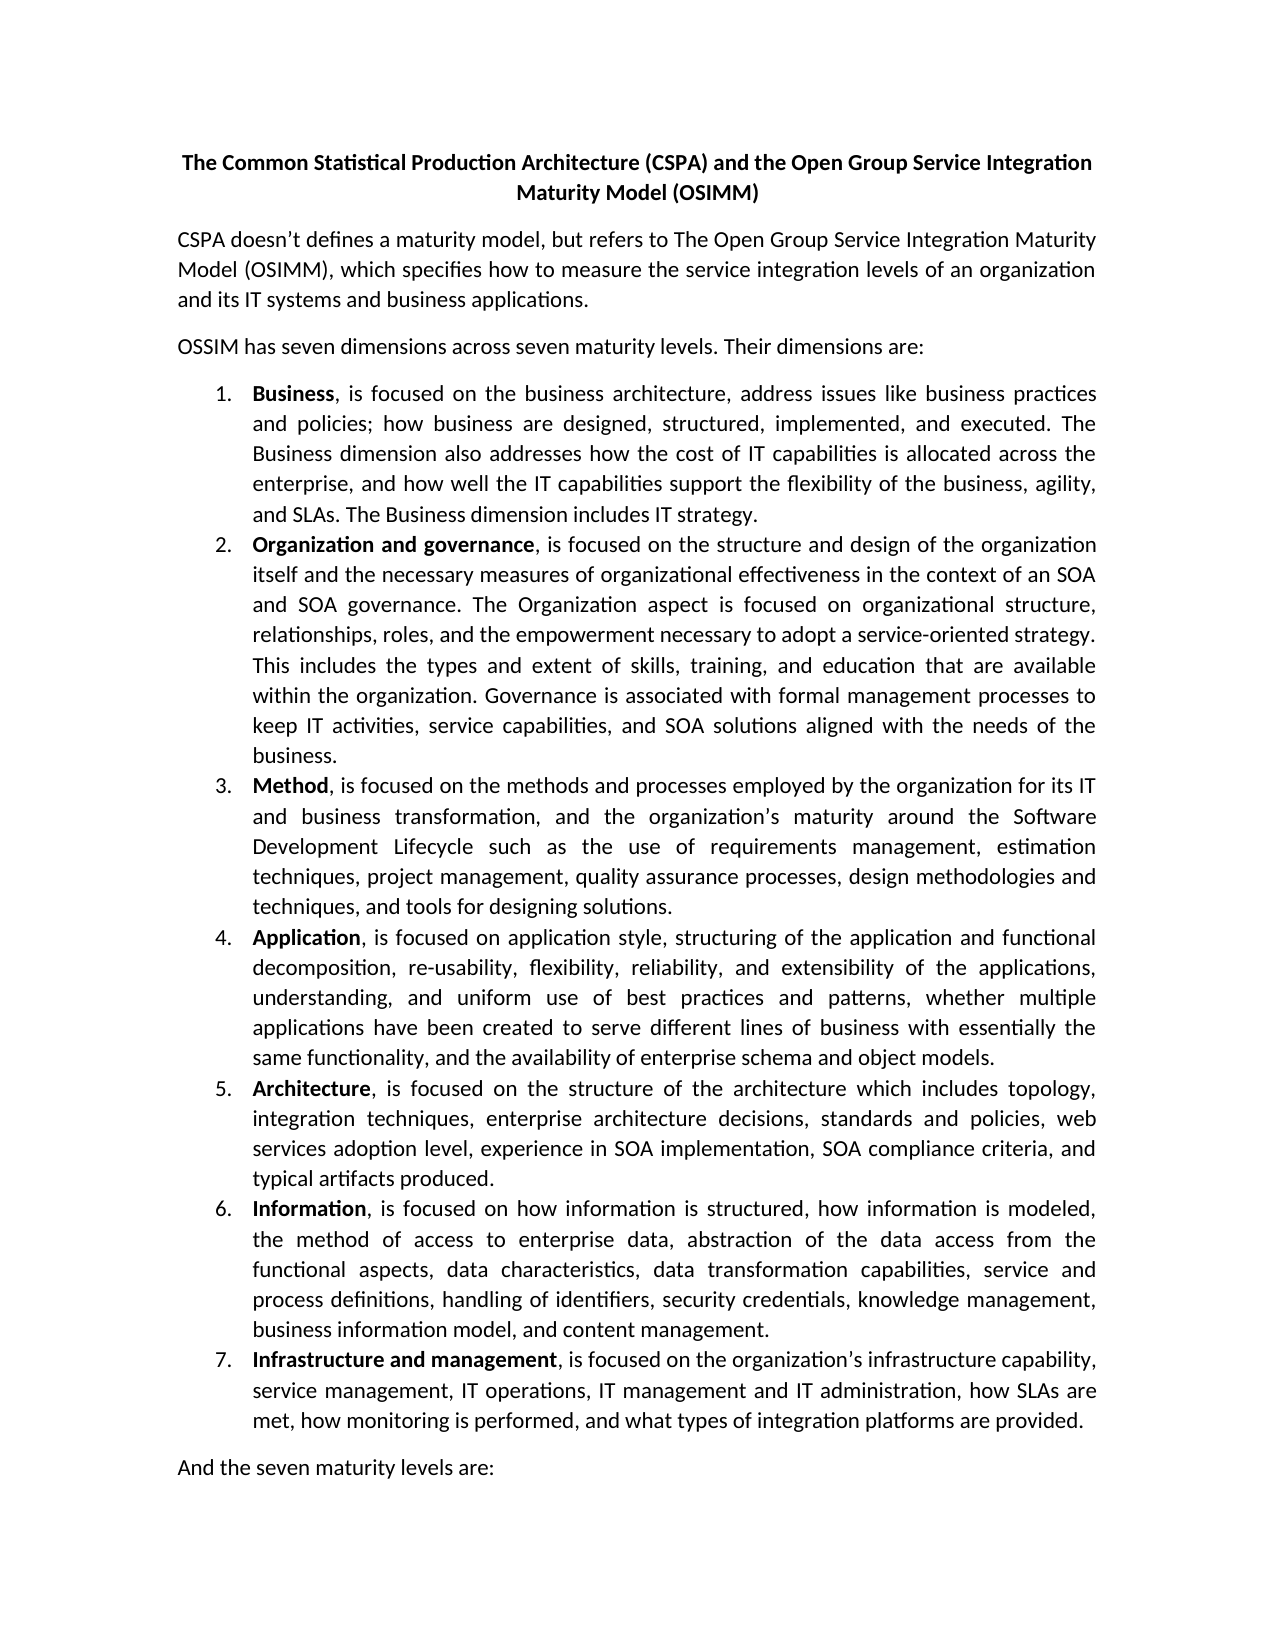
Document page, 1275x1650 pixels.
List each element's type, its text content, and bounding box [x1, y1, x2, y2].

list Infrastructure and management, is focused on the organization’s infrastructure capability, service management, IT operations, IT management and IT administration, how SLAs are met, how monitoring is performed, and what types of integration platforms are provided. [215, 1346, 1098, 1434]
list Organization and governance, is focused on the structure and design of the organization itself and the necessary measures of organizational effectiveness in the context of an SOA and SOA governance. The Organization aspect is focused on organizational structure, relationships, roles, and the empowerment necessary to adopt a service-oriented strategy. This includes the types and extent of skills, training, and education that are available within the organization. Governance is associated with formal management processes to keep IT activities, service capabilities, and SOA solutions aligned with the needs of the business. [215, 530, 1098, 769]
list Method, is focused on the methods and processes employed by the organization for its IT and business transformation, and the organization’s maturity around the Software Development Lifecycle such as the use of requirements management, estimation techniques, project management, quality assurance processes, design methodologies and techniques, and tools for designing solutions. [215, 772, 1098, 920]
list Business, is focused on the business architecture, address issues like business practices and policies; how business are designed, structured, implemented, and executed. The Business dimension also addresses how the cost of IT capabilities is allocated across the enterprise, and how well the IT capabilities support the flexibility of the business, agility, and SLAs. The Business dimension includes IT strategy. [215, 379, 1098, 528]
text And the seven maturity levels are: [177, 1453, 1098, 1481]
text OSSIM has seven dimensions across seven maturity levels. Their dimensions are: [177, 332, 1098, 360]
list Information, is focused on how information is structured, how information is modeled, the method of access to enterprise data, abstraction of the data access from the functional aspects, data characteristics, data transformation capabilities, service and process definitions, handling of identifiers, security credentials, knowledge management, business information model, and content management. [215, 1194, 1098, 1343]
list Application, is focused on application style, structuring of the application and functional decomposition, re-usability, flexibility, reliability, and extensibility of the applications, understanding, and uniform use of best practices and patterns, whether multiple applications have been created to serve different lines of business with essentially the same functionality, and the availability of enterprise schema and object models. [215, 923, 1098, 1071]
text CSPA doesn’t defines a maturity model, but refers to The Open Group Service Integration Maturity Model (OSIMM), which specifies how to measure the service integration levels of an organization and its IT systems and business applications. [177, 225, 1098, 313]
list Architecture, is focused on the structure of the architecture which includes topology, integration techniques, enterprise architecture decisions, standards and policies, web services adoption level, experience in SOA implementation, SOA compliance criteria, and typical artifacts produced. [215, 1074, 1098, 1192]
text The Common Statistical Production Architecture (CSPA) and the Open Group Service Integration Maturity Model (OSIMM) [177, 148, 1098, 206]
